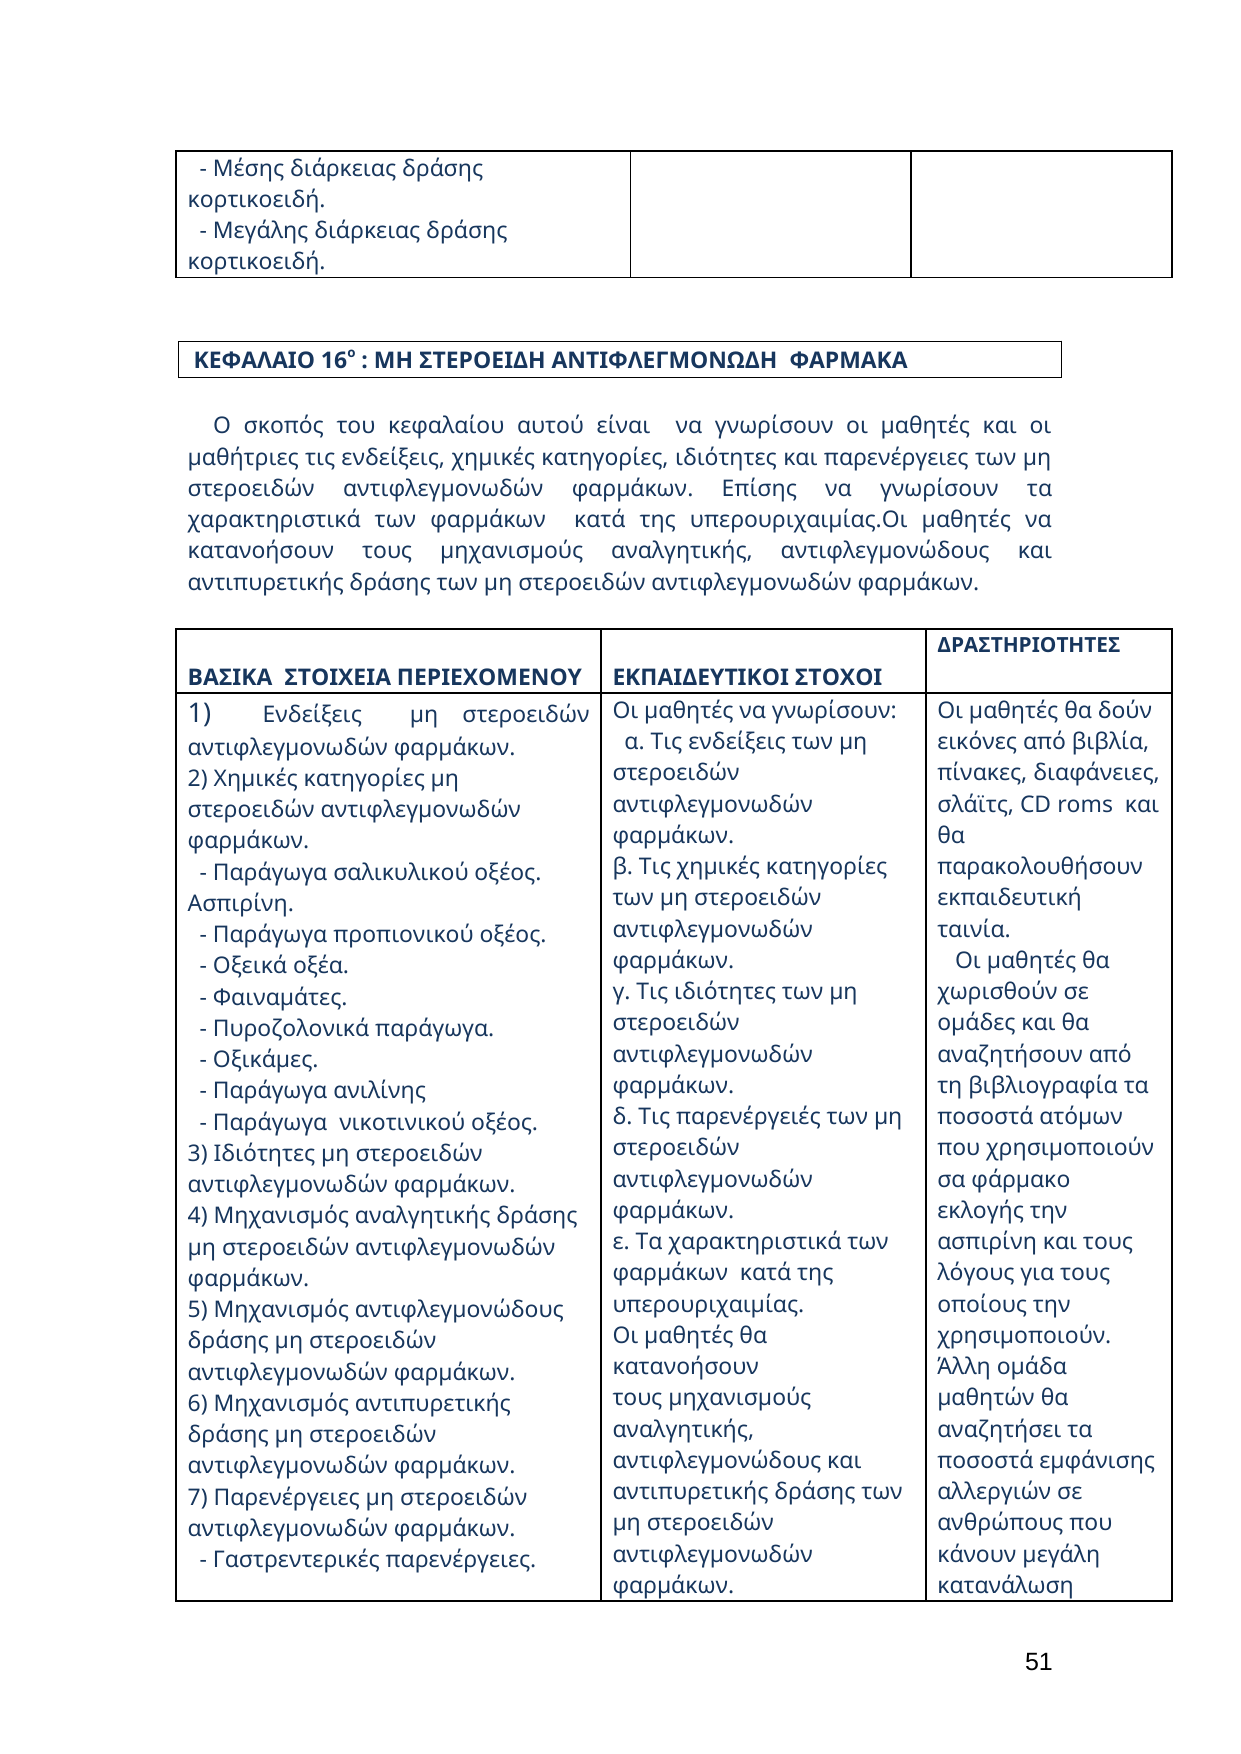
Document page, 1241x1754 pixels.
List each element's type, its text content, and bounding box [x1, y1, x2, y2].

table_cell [927, 694, 1171, 1600]
text ΚΕΦΑΛΑΙΟ 16ο : ΜΗ ΣΤΕΡΟΕΙΔΗ ΑΝΤΙΦΛΕΓΜΟΝΩΔΗ ΦΑΡΜΑΚΑ [179, 342, 1061, 377]
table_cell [631, 152, 910, 277]
table_header ΒΑΣΙΚΑ ΣΤΟΙΧΕΙΑ ΠΕΡΙΕΧΟΜΕΝΟΥ [177, 630, 600, 692]
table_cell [177, 152, 630, 277]
table_header ΕΚΠΑΙΔΕΥΤΙΚΟΙ ΣΤΟΧΟΙ [602, 630, 925, 692]
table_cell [177, 694, 600, 1600]
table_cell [912, 152, 1171, 277]
text Ο σκοπός του κεφαλαίου αυτού είναι να γνωρίσουν οι μαθητές και οι μαθήτριες τις ενδείξεις, χημικές κατηγορίες, ιδιότητες και παρενέργειες των μη στεροειδών αντιφλεγμονωδών φαρμάκων. Επίσης να γνωρίσουν τα χαρακτηριστικά των φαρμάκων κατά της υπερουριχαιμίας.Οι μαθητές να κατανοήσουν τους μηχανισμούς αναλγητικής, αντιφλεγμονώδους και αντιπυρετικής δράσης των μη στεροειδών αντιφλεγμονωδών φαρμάκων. [187, 409, 1053, 597]
table_header ΔΡΑΣΤΗΡΙΟΤΗΤΕΣ [927, 630, 1171, 692]
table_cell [602, 694, 925, 1600]
